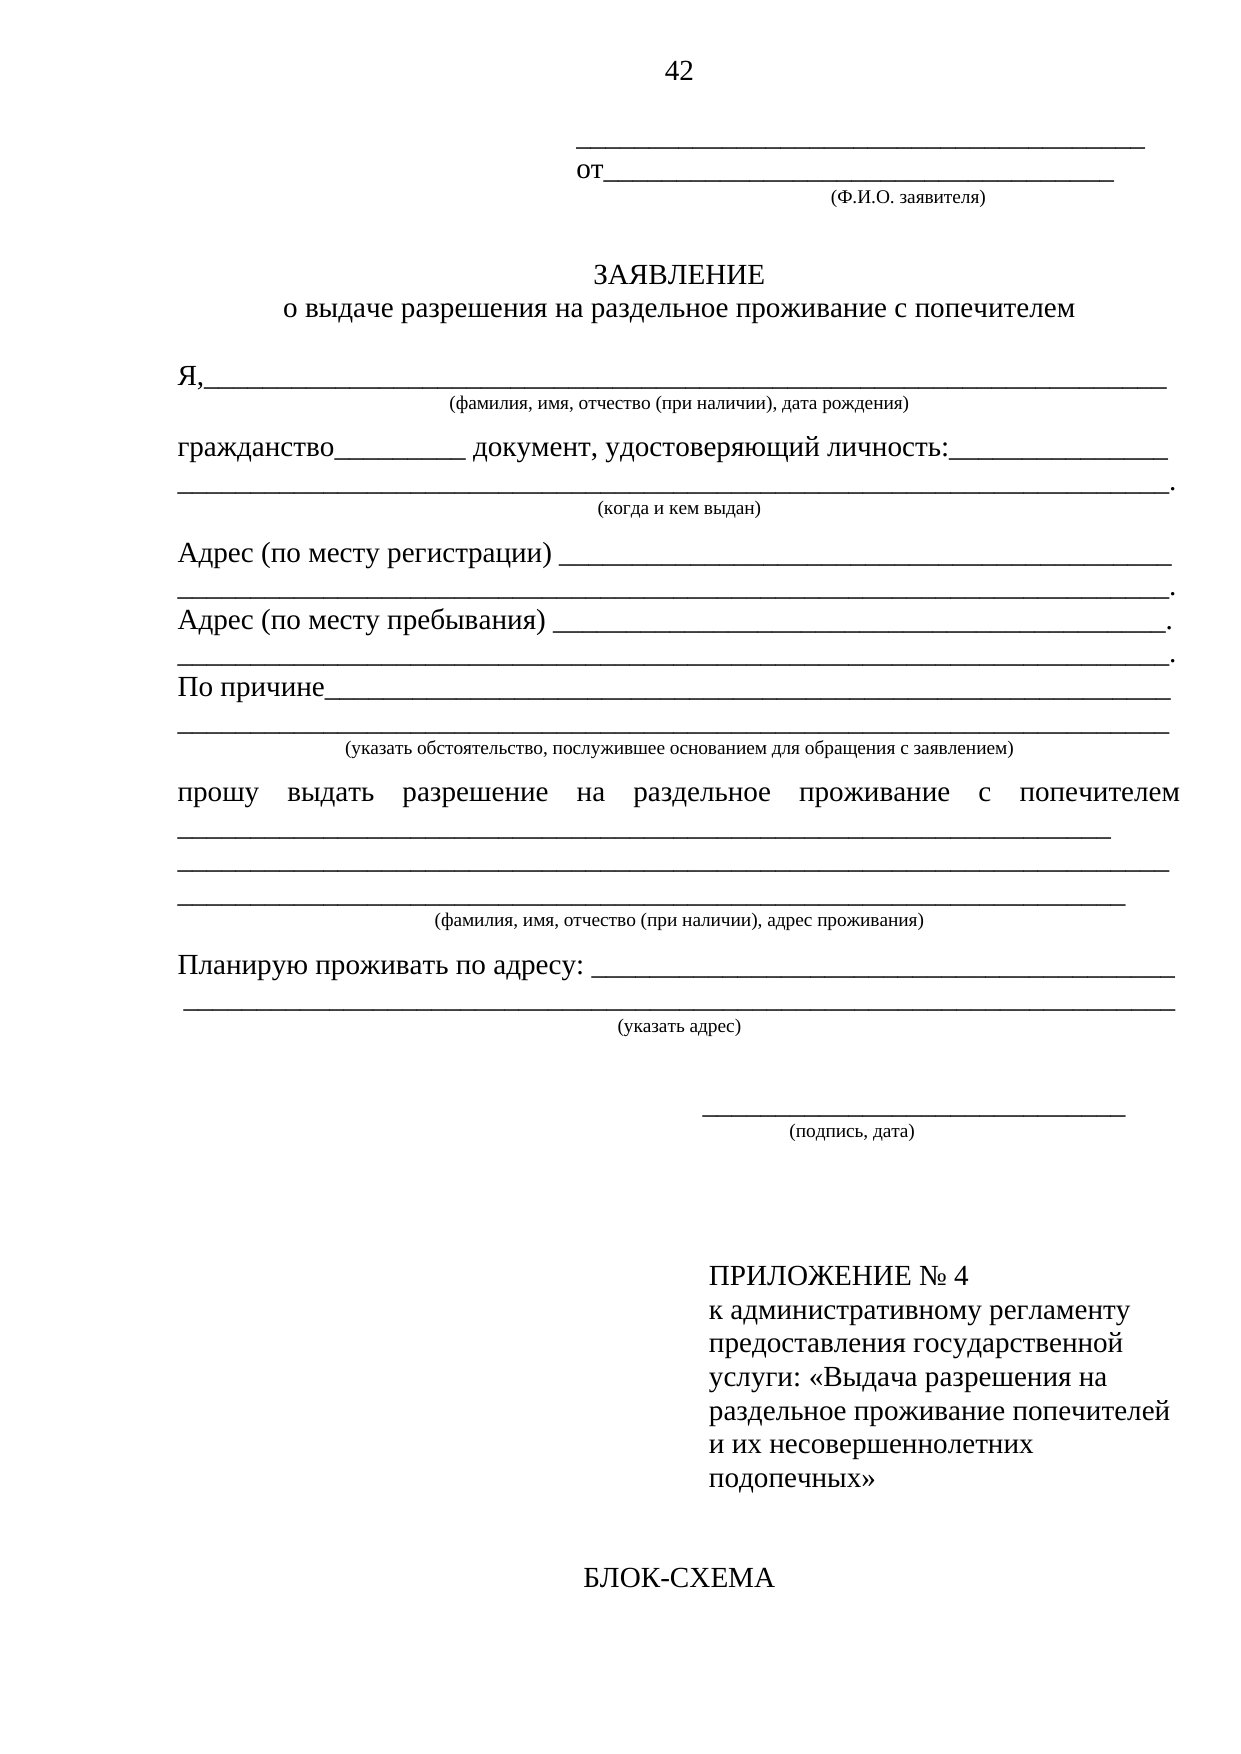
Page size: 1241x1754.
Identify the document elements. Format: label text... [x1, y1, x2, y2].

text Адрес (по месту пребывания) __________________________________________. [177, 602, 1181, 636]
text (фамилия, имя, отчество (при наличии), адрес проживания) [177, 909, 1181, 947]
text ____________________________________________________________________. [177, 568, 1181, 602]
text ____________________________________________________________________ [177, 981, 1181, 1014]
text ЗАЯВЛЕНИЕ [177, 257, 1181, 291]
text о выдаче разрешения на раздельное проживание с попечителем [177, 291, 1181, 324]
text _______________________________________ [576, 118, 1181, 152]
text прошу выдать разрешение на раздельное проживание с попечителем ________________________________________________________________ [177, 774, 1181, 842]
text Адрес (по месту регистрации) __________________________________________ [177, 535, 1181, 568]
text (подпись, дата) [177, 1119, 1181, 1158]
text гражданство_________ документ, удостоверяющий личность:_______________ [177, 429, 1181, 463]
text предоставления государственной услуги: «Выдача разрешения на раздельное проживание попечителей и их несовершеннолетних подопечных» [709, 1326, 1181, 1493]
text (фамилия, имя, отчество (при наличии), дата рождения) [177, 391, 1181, 429]
text от___________________________________ [576, 152, 1181, 185]
text БЛОК-СХЕМА [177, 1560, 1181, 1594]
text (когда и кем выдан) [177, 497, 1181, 535]
text ____________________________________________________________________. [177, 636, 1181, 669]
text ____________________________________________________________________ [177, 703, 1181, 736]
text ПРИЛОЖЕНИЕ № 4 [709, 1258, 1181, 1292]
text (указать адрес) [177, 1014, 1181, 1052]
text Планирую проживать по адресу: ________________________________________ [177, 947, 1181, 981]
text (Ф.И.О. заявителя) [635, 185, 1181, 223]
text По причине__________________________________________________________ [177, 669, 1181, 703]
text _____________________________ [177, 1086, 1181, 1119]
text ____________________________________________________________________. [177, 463, 1181, 497]
text к административному регламенту [709, 1292, 1181, 1326]
text _____________________________________________________________________________________________________________________________________ [177, 842, 1181, 909]
text (указать обстоятельство, послужившее основанием для обращения с заявлением) [177, 736, 1181, 774]
text Я,__________________________________________________________________ [177, 358, 1181, 391]
